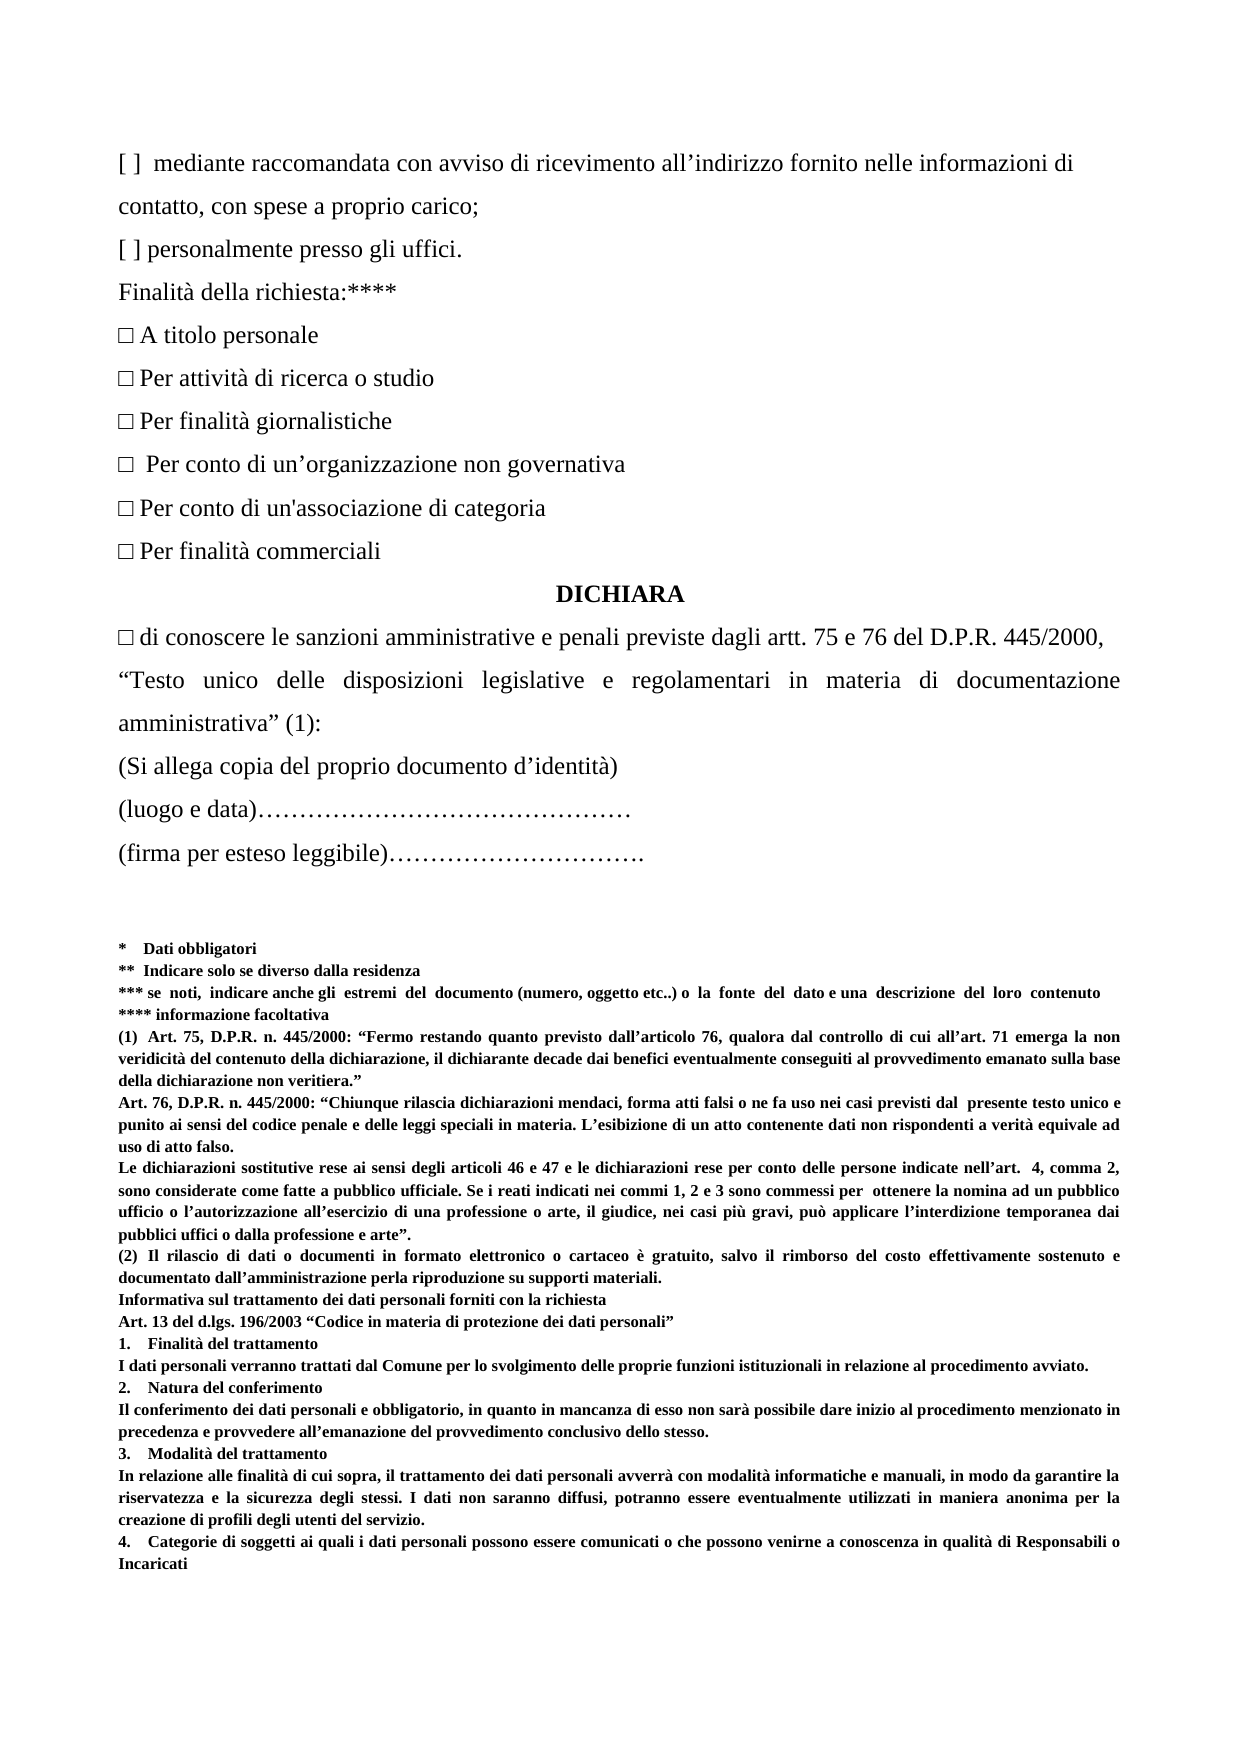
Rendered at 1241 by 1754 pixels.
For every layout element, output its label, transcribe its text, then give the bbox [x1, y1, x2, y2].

text [ ] personalmente presso gli uffici. [118, 234, 1122, 263]
text 3. Modalità del trattamento [118, 1444, 1122, 1463]
text (firma per esteso leggibile)…………………………. [118, 838, 1122, 866]
text In relazione alle finalità di cui sopra, il trattamento dei dati personali avverrà con modalità informatiche e manuali, in modo da garantire la riservatezza e la sicurezza degli stessi. I dati non saranno diffusi, potranno essere eventualmente utilizzati in maniera anonima per la creazione di profili degli utenti del servizio. [118, 1466, 1122, 1529]
text (luogo e data)……………………………………… [118, 794, 1122, 823]
text □ di conoscere le sanzioni amministrative e penali previste dagli artt. 75 e 76 del D.P.R. 445/2000, [118, 622, 1122, 651]
text □ Per conto di un’organizzazione non governativa [118, 449, 1122, 478]
text **** informazione facoltativa [118, 1004, 1122, 1024]
text □ Per finalità commerciali [118, 536, 1122, 564]
text 1. Finalità del trattamento [118, 1334, 1122, 1353]
text “Testo unico delle disposizioni legislative e regolamentari in materia di documentazione amministrativa” (1): [118, 665, 1122, 737]
text (1) Art. 75, D.P.R. n. 445/2000: “Fermo restando quanto previsto dall’articolo 76, qualora dal controllo di cui all’art. 71 emerga la non veridicità del contenuto della dichiarazione, il dichiarante decade dai benefici eventualmente conseguiti al provvedimento emanato sulla base della dichiarazione non veritiera.” [118, 1026, 1122, 1089]
text ** Indicare solo se diverso dalla residenza [118, 961, 1122, 980]
text □ Per conto di un'associazione di categoria [118, 493, 1122, 521]
text Art. 13 del d.lgs. 196/2003 “Codice in materia di protezione dei dati personali” [118, 1312, 1122, 1331]
text * Dati obbligatori [118, 938, 1122, 958]
text Le dichiarazioni sostitutive rese ai sensi degli articoli 46 e 47 e le dichiarazioni rese per conto delle persone indicate nell’art. 4, comma 2, sono considerate come fatte a pubblico ufficiale. Se i reati indicati nei commi 1, 2 e 3 sono commessi per ottenere la nomina ad un pubblico ufficio o l’autorizzazione all’esercizio di una professione o arte, il giudice, nei casi più gravi, può applicare l’interdizione temporanea dai pubblici uffici o dalla professione e arte”. [118, 1158, 1122, 1243]
text □ Per attività di ricerca o studio [118, 363, 1122, 392]
text DICHIARA [118, 579, 1122, 608]
text [ ] mediante raccomandata con avviso di ricevimento all’indirizzo fornito nelle informazioni di contatto, con spese a proprio carico; [118, 148, 1122, 219]
text Informativa sul trattamento dei dati personali forniti con la richiesta [118, 1290, 1122, 1309]
text 2. Natura del conferimento [118, 1378, 1122, 1397]
text *** se noti, indicare anche gli estremi del documento (numero, oggetto etc..) o la fonte del dato e una descrizione del loro contenuto [118, 982, 1122, 1002]
text 4. Categorie di soggetti ai quali i dati personali possono essere comunicati o che possono venirne a conoscenza in qualità di Responsabili o Incaricati [118, 1532, 1122, 1573]
text □ Per finalità giornalistiche [118, 406, 1122, 435]
text □ A titolo personale [118, 320, 1122, 349]
text (Si allega copia del proprio documento d’identità) [118, 751, 1122, 780]
text Il conferimento dei dati personali e obbligatorio, in quanto in mancanza di esso non sarà possibile dare inizio al procedimento menzionato in precedenza e provvedere all’emanazione del provvedimento conclusivo dello stesso. [118, 1400, 1122, 1441]
text (2) Il rilascio di dati o documenti in formato elettronico o cartaceo è gratuito, salvo il rimborso del costo effettivamente sostenuto e documentato dall’amministrazione perla riproduzione su supporti materiali. [118, 1246, 1122, 1287]
text Art. 76, D.P.R. n. 445/2000: “Chiunque rilascia dichiarazioni mendaci, forma atti falsi o ne fa uso nei casi previsti dal presente testo unico e punito ai sensi del codice penale e delle leggi speciali in materia. L’esibizione di un atto contenente dati non rispondenti a verità equivale ad uso di atto falso. [118, 1092, 1122, 1156]
text Finalità della richiesta:**** [118, 277, 1122, 306]
text I dati personali verranno trattati dal Comune per lo svolgimento delle proprie funzioni istituzionali in relazione al procedimento avviato. [118, 1356, 1122, 1375]
